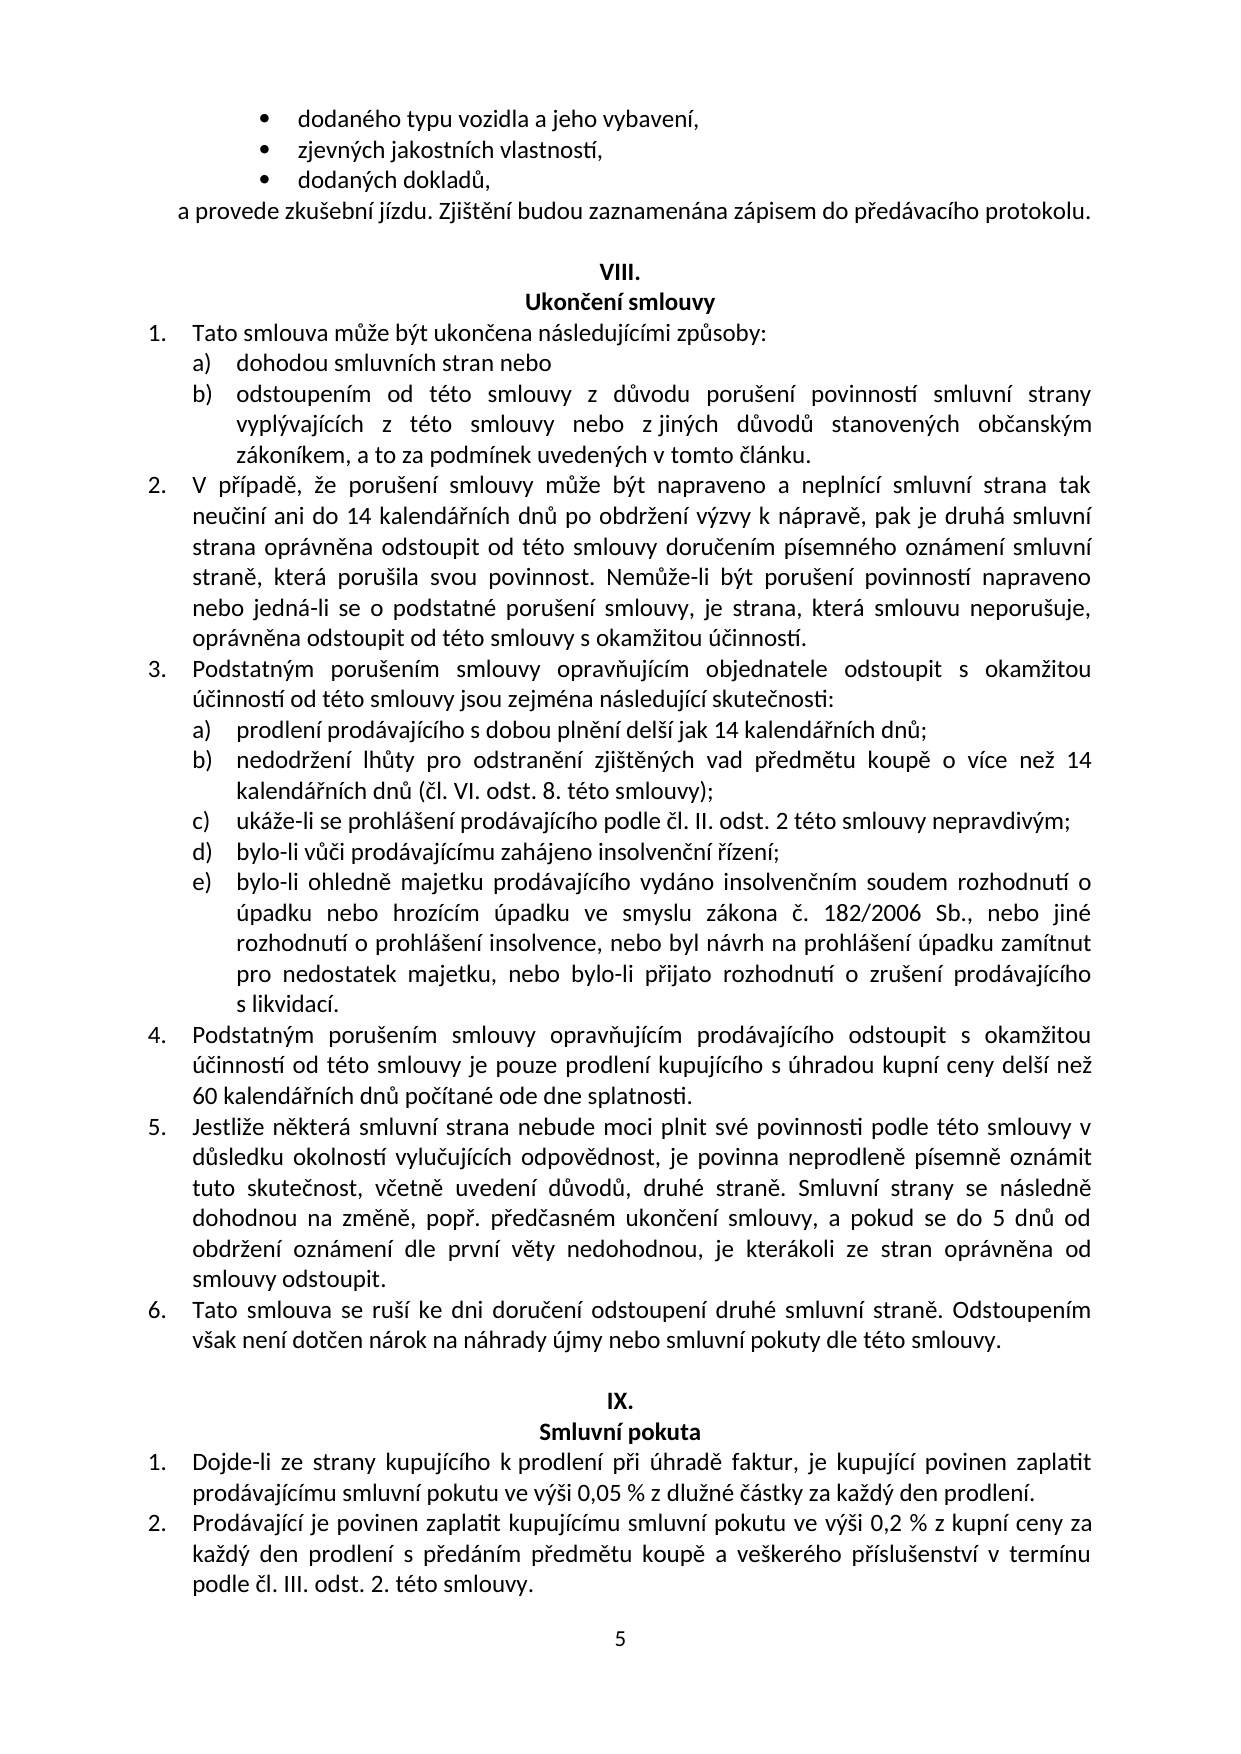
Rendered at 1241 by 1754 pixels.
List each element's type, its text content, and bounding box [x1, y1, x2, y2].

text Smluvní pokuta [148, 1416, 1093, 1446]
text a provede zkušební jízdu. Zjištění budou zaznamenána zápisem do předávacího protokolu. [177, 195, 1093, 226]
subtitle odstoupením od této smlouvy z důvodu porušení povinností smluvní strany vyplývajících z této smlouvy nebo z jiných důvodů stanovených občanským zákoníkem, a to za podmínek uvedených v tomto článku. [192, 378, 1093, 470]
subtitle dohodou smluvních stran nebo [192, 348, 1093, 378]
list ukáže-li se prohlášení prodávajícího podle čl. II. odst. 2 této smlouvy nepravdivým; [192, 805, 1093, 836]
list bylo-li vůči prodávajícímu zahájeno insolvenční řízení; [192, 836, 1093, 866]
list Tato smlouva se ruší ke dni doručení odstoupení druhé smluvní straně. Odstoupením však není dotčen nárok na náhrady újmy nebo smluvní pokuty dle této smlouvy. [148, 1294, 1093, 1355]
list dodaného typu vozidla a jeho vybavení, [260, 103, 1093, 134]
list zjevných jakostních vlastností, [260, 134, 1093, 164]
list Podstatným porušením smlouvy opravňujícím objednatele odstoupit s okamžitou účinností od této smlouvy jsou zejména následující skutečnosti: [148, 653, 1093, 714]
list bylo-li ohledně majetku prodávajícího vydáno insolvenčním soudem rozhodnutí o úpadku nebo hrozícím úpadku ve smyslu zákona č. 182/2006 Sb., nebo jiné rozhodnutí o prohlášení insolvence, nebo byl návrh na prohlášení úpadku zamítnut pro nedostatek majetku, nebo bylo-li přijato rozhodnutí o zrušení prodávajícího s likvidací. [192, 866, 1093, 1019]
list dodaných dokladů, [260, 164, 1093, 195]
list Jestliže některá smluvní strana nebude moci plnit své povinnosti podle této smlouvy v důsledku okolností vylučujících odpovědnost, je povinna neprodleně písemně oznámit tuto skutečnost, včetně uvedení důvodů, druhé straně. Smluvní strany se následně dohodnou na změně, popř. předčasném ukončení smlouvy, a pokud se do 5 dnů od obdržení oznámení dle první věty nedohodnou, je kterákoli ze stran oprávněna od smlouvy odstoupit. [148, 1111, 1093, 1294]
list Prodávající je povinen zaplatit kupujícímu smluvní pokutu ve výši 0,2 % z kupní ceny za každý den prodlení s předáním předmětu koupě a veškerého příslušenství v termínu podle čl. III. odst. 2. této smlouvy. [148, 1507, 1093, 1599]
text VIII. [148, 256, 1093, 287]
list nedodržení lhůty pro odstranění zjištěných vad předmětu koupě o více než 14 kalendářních dnů (čl. VI. odst. 8. této smlouvy); [192, 744, 1093, 805]
text IX. [148, 1385, 1093, 1416]
subtitle Podstatným porušením smlouvy opravňujícím prodávajícího odstoupit s okamžitou účinností od této smlouvy je pouze prodlení kupujícího s úhradou kupní ceny delší než 60 kalendářních dnů počítané ode dne splatnosti. [148, 1019, 1093, 1111]
subtitle prodlení prodávajícího s dobou plnění delší jak 14 kalendářních dnů; [192, 714, 1093, 744]
text Ukončení smlouvy [148, 287, 1093, 317]
subtitle V případě, že porušení smlouvy může být napraveno a neplnící smluvní strana tak neučiní ani do 14 kalendářních dnů po obdržení výzvy k nápravě, pak je druhá smluvní strana oprávněna odstoupit od této smlouvy doručením písemného oznámení smluvní straně, která porušila svou povinnost. Nemůže-li být porušení povinností napraveno nebo jedná-li se o podstatné porušení smlouvy, je strana, která smlouvu neporušuje, oprávněna odstoupit od této smlouvy s okamžitou účinností. [148, 470, 1093, 653]
subtitle Tato smlouva může být ukončena následujícími způsoby: [148, 317, 1093, 348]
list Dojde-li ze strany kupujícího k prodlení při úhradě faktur, je kupující povinen zaplatit prodávajícímu smluvní pokutu ve výši 0,05 % z dlužné částky za každý den prodlení. [148, 1446, 1093, 1507]
